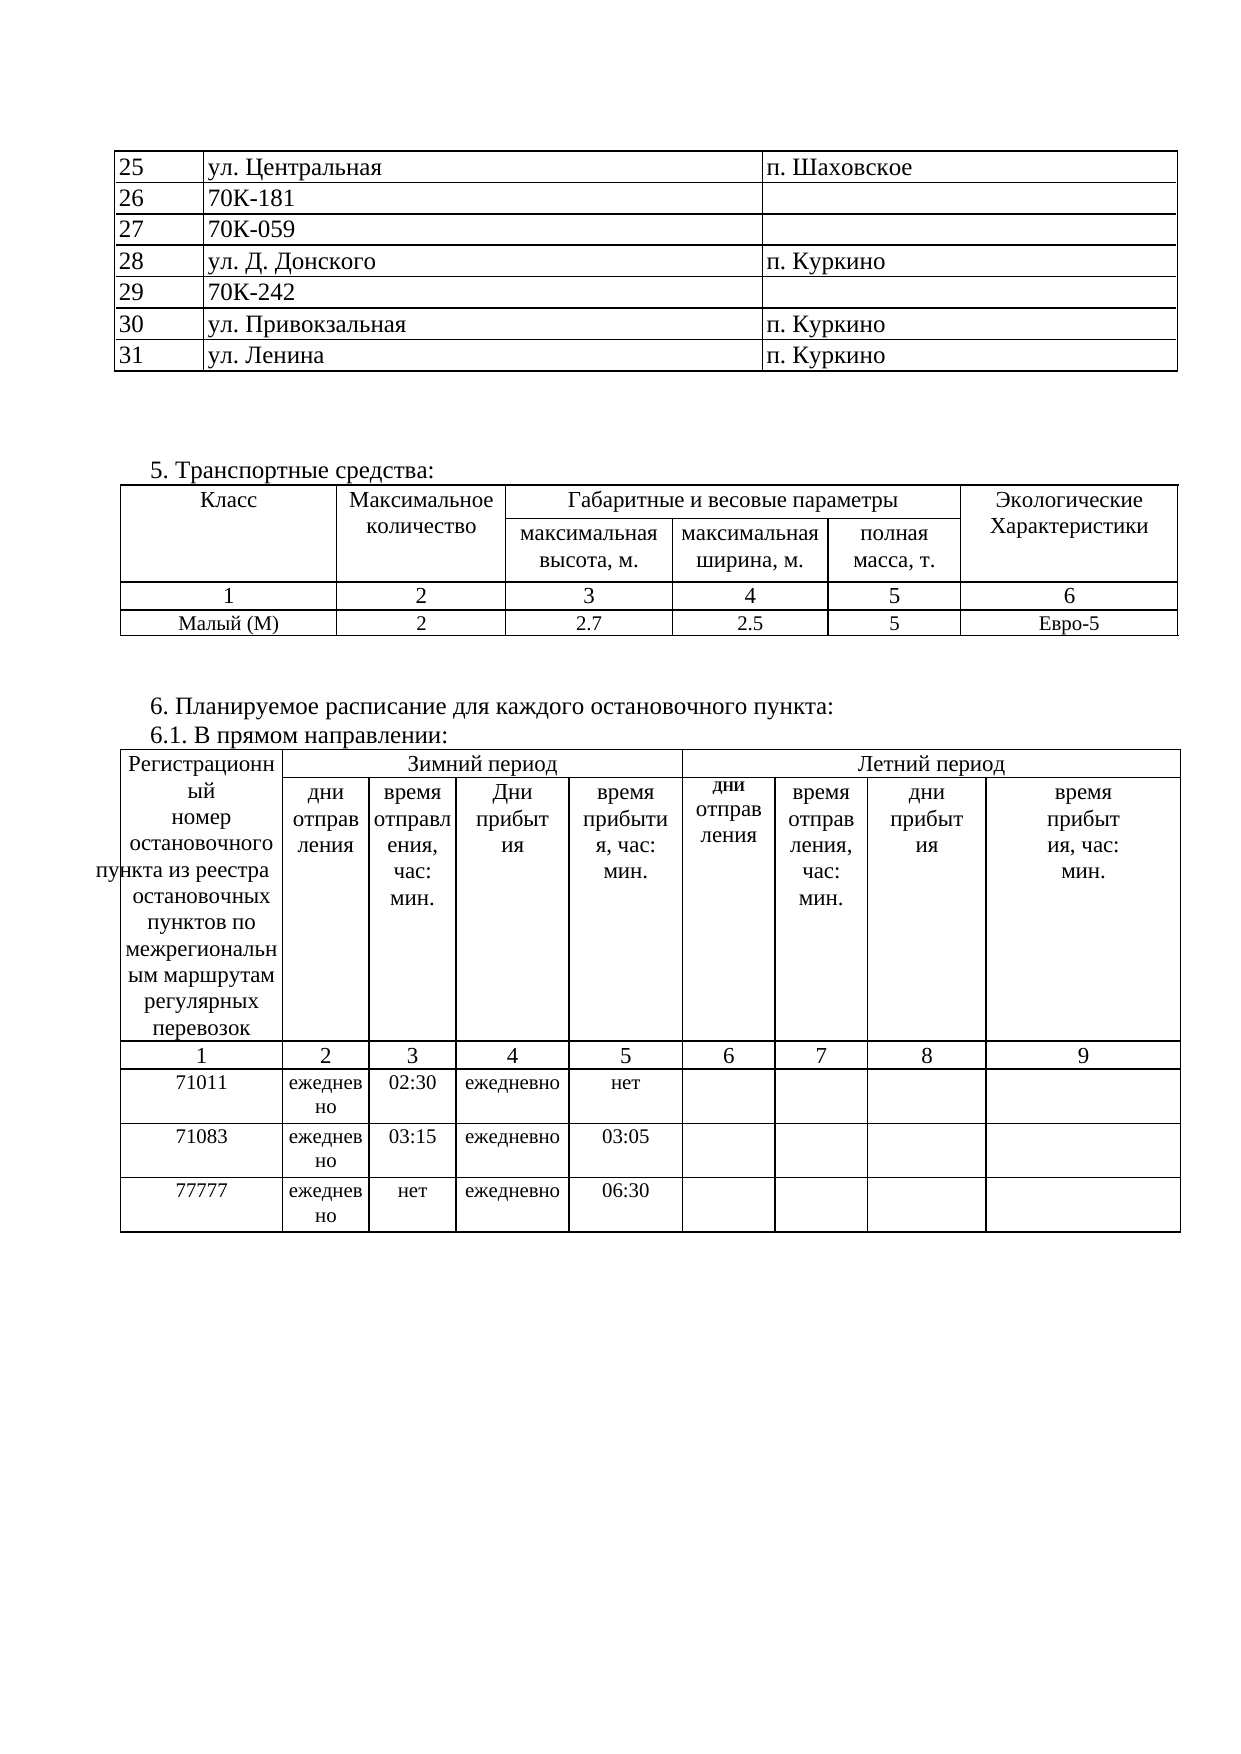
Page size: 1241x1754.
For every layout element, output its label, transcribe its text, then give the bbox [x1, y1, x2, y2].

table_cell 27 [115, 214, 203, 244]
table_cell Малый (М) [121, 611, 336, 634]
text 6. Планируемое расписание для каждого остановочного пункта: [150, 691, 1090, 720]
text 5. Транспортные средства: [150, 456, 1090, 484]
table_cell 70К-181 [204, 183, 762, 213]
table_cell 7 [776, 1042, 867, 1068]
table_cell дни прибыт ия [868, 778, 985, 1040]
table_cell полная масса, т. [829, 519, 960, 581]
table_cell [987, 1178, 1180, 1231]
table_cell [776, 1178, 867, 1231]
table_cell [763, 276, 1177, 307]
table_cell 03:05 [570, 1124, 682, 1177]
table_cell 6 [961, 583, 1177, 609]
table_cell п. Шаховское [763, 152, 1177, 181]
table_cell 29 [115, 277, 203, 307]
table_header Габаритные и весовые параметры [506, 486, 960, 518]
table_cell 71083 [121, 1124, 282, 1177]
table_cell [683, 1124, 774, 1177]
table_cell 2 [283, 1042, 368, 1068]
table_cell 02:30 [370, 1070, 455, 1122]
table_cell 31 [115, 340, 203, 370]
table_cell п. Куркино [763, 307, 1177, 339]
table_cell ежедневно [283, 1124, 368, 1177]
table_cell ежедневно [283, 1178, 368, 1231]
table_cell п. Куркино [763, 339, 1177, 370]
table_cell максимальная высота, м. [506, 519, 672, 581]
table_cell 2 [337, 583, 505, 609]
table_cell 3 [370, 1042, 455, 1068]
table_cell 70К-059 [204, 215, 762, 244]
table_cell нет [570, 1070, 682, 1122]
table_header Класс [121, 486, 336, 581]
table_cell 71011 [121, 1070, 282, 1122]
table_cell максимальная ширина, м. [673, 519, 827, 581]
table_cell 2.7 [506, 611, 672, 634]
table_cell ул. Ленина [204, 340, 762, 370]
table_cell время отправ ления, час: мин. [776, 778, 867, 1040]
table_cell время прибыти я, час: мин. [570, 778, 682, 1040]
table_cell [683, 1178, 774, 1231]
table_cell 1 [121, 583, 336, 609]
table_cell [987, 1124, 1180, 1177]
table_cell ежедневно [283, 1070, 368, 1122]
table_cell 5 [570, 1042, 682, 1068]
table_cell 8 [868, 1042, 985, 1068]
table_cell 03:15 [370, 1124, 455, 1177]
table_cell 25 [115, 152, 203, 181]
table_cell 28 [115, 245, 203, 276]
table_header Летний период [683, 750, 1180, 777]
table_cell [763, 181, 1177, 213]
table_cell [868, 1124, 985, 1177]
table_cell 77777 [121, 1178, 282, 1231]
table_cell п. Куркино [763, 244, 1177, 276]
table_cell 4 [457, 1042, 568, 1068]
table_cell 5 [829, 611, 960, 634]
table_cell [868, 1178, 985, 1231]
table_cell [763, 213, 1177, 244]
table_cell ул. Привокзальная [204, 309, 762, 339]
table_cell время прибыт ия, час: мин. [987, 778, 1180, 1040]
table_cell Евро-5 [961, 611, 1177, 634]
table_header Максимальное количество [337, 486, 505, 581]
table_cell [683, 1070, 774, 1122]
table_cell ежедневно [457, 1178, 568, 1231]
table_cell 3 [506, 583, 672, 609]
table_cell 5 [829, 583, 960, 609]
table_header Регистрационный номер остановочного пункта из реестра остановочных пунктов по межрегиональным маршрутам регулярных перевозок [121, 750, 282, 1040]
table_cell [987, 1070, 1180, 1122]
table_cell 06:30 [570, 1178, 682, 1231]
table_cell [776, 1070, 867, 1122]
table_cell 1 [121, 1042, 282, 1068]
table_cell ул. Д. Донского [204, 246, 762, 276]
table_cell ул. Центральная [204, 152, 762, 181]
table_cell 2 [337, 611, 505, 634]
table_cell 2.5 [673, 611, 827, 634]
table_cell ежедневно [457, 1124, 568, 1177]
table_cell 4 [673, 583, 827, 609]
table_cell ежедневно [457, 1070, 568, 1122]
table_cell Дни прибыт ия [457, 778, 568, 1040]
table_cell 70К-242 [204, 277, 762, 307]
table_cell время отправл ения, час: мин. [370, 778, 455, 1040]
table_cell 26 [115, 183, 203, 213]
table_cell [776, 1124, 867, 1177]
table_cell 30 [115, 308, 203, 339]
text 6.1. В прямом направлении: [150, 720, 1090, 749]
table_header Зимний период [283, 750, 682, 777]
table_cell дни отправ ления [283, 778, 368, 1040]
table_cell 9 [987, 1042, 1180, 1068]
table_cell [868, 1070, 985, 1122]
table_header Экологические Характеристики [961, 486, 1177, 581]
table_cell нет [370, 1178, 455, 1231]
table_cell 6 [683, 1042, 774, 1068]
table_cell ДНИ отправ ления [683, 778, 774, 1040]
